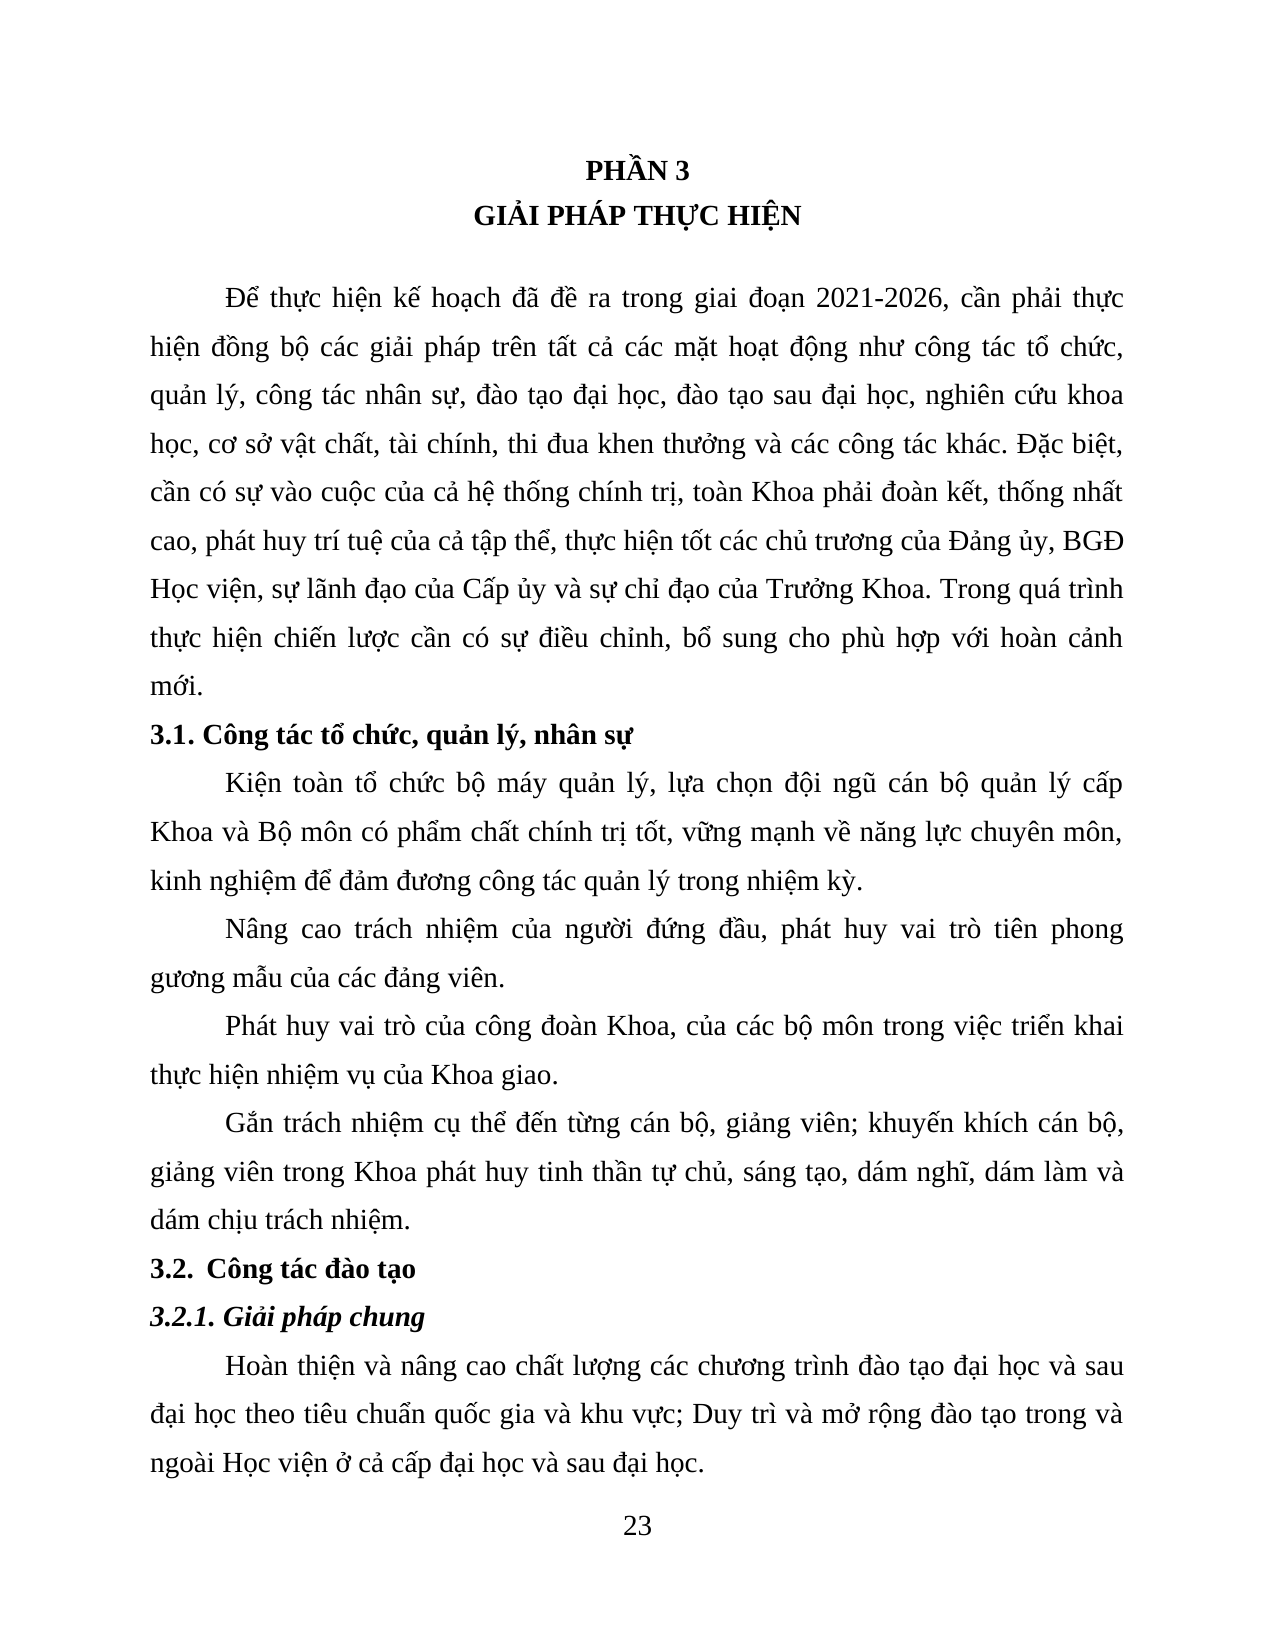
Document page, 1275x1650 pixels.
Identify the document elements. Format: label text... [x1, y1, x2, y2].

text PHẦN 3 [150, 150, 1125, 187]
text GIẢI PHÁP THỰC HIỆN [150, 196, 1125, 233]
text 3.2.1. Giải pháp chung [150, 1299, 1125, 1333]
text Hoàn thiện và nâng cao chất lượng các chương trình đào tạo đại học và sau đại học theo tiêu chuẩn quốc gia và khu vực; Duy trì và mở rộng đào tạo trong và ngoài Học viện ở cả cấp đại học và sau đại học. [150, 1348, 1125, 1479]
list . Công tác tổ chức, quản lý, nhân sự [150, 717, 1125, 751]
list Để thực hiện kế hoạch đã đề ra trong giai đoạn 2021-2026, cần phải thực hiện đồng bộ các giải pháp trên tất cả các mặt hoạt động như công tác tổ chức, quản lý, công tác nhân sự, đào tạo đại học, đào tạo sau đại học, nghiên cứu khoa học, cơ sở vật chất, tài chính, thi đua khen thưởng và các công tác khác. Đặc biệt, cần có sự vào cuộc của cả hệ thống chính trị, toàn Khoa phải đoàn kết, thống nhất cao, phát huy trí tuệ của cả tập thể, thực hiện tốt các chủ trương của Đảng ủy, BGĐ Học viện, sự lãnh đạo của Cấp ủy và sự chỉ đạo của Trưởng Khoa. Trong quá trình thực hiện chiến lược cần có sự điều chỉnh, bổ sung cho phù hợp với hoàn cảnh mới. [150, 280, 1125, 702]
list Phát huy vai trò của công đoàn Khoa, của các bộ môn trong việc triển khai thực hiện nhiệm vụ của Khoa giao. [150, 1008, 1125, 1090]
list Gắn trách nhiệm cụ thể đến từng cán bộ, giảng viên; khuyến khích cán bộ, giảng viên trong Khoa phát huy tinh thần tự chủ, sáng tạo, dám nghĩ, dám làm và dám chịu trách nhiệm. [150, 1105, 1125, 1236]
list Nâng cao trách nhiệm của người đứng đầu, phát huy vai trò tiên phong gương mẫu của các đảng viên. [150, 911, 1125, 993]
list Kiện toàn tổ chức bộ máy quản lý, lựa chọn đội ngũ cán bộ quản lý cấp Khoa và Bộ môn có phẩm chất chính trị tốt, vững mạnh về năng lực chuyên môn, kinh nghiệm để đảm đương công tác quản lý trong nhiệm kỳ. [150, 766, 1125, 896]
list Công tác đào tạo [150, 1251, 1125, 1284]
